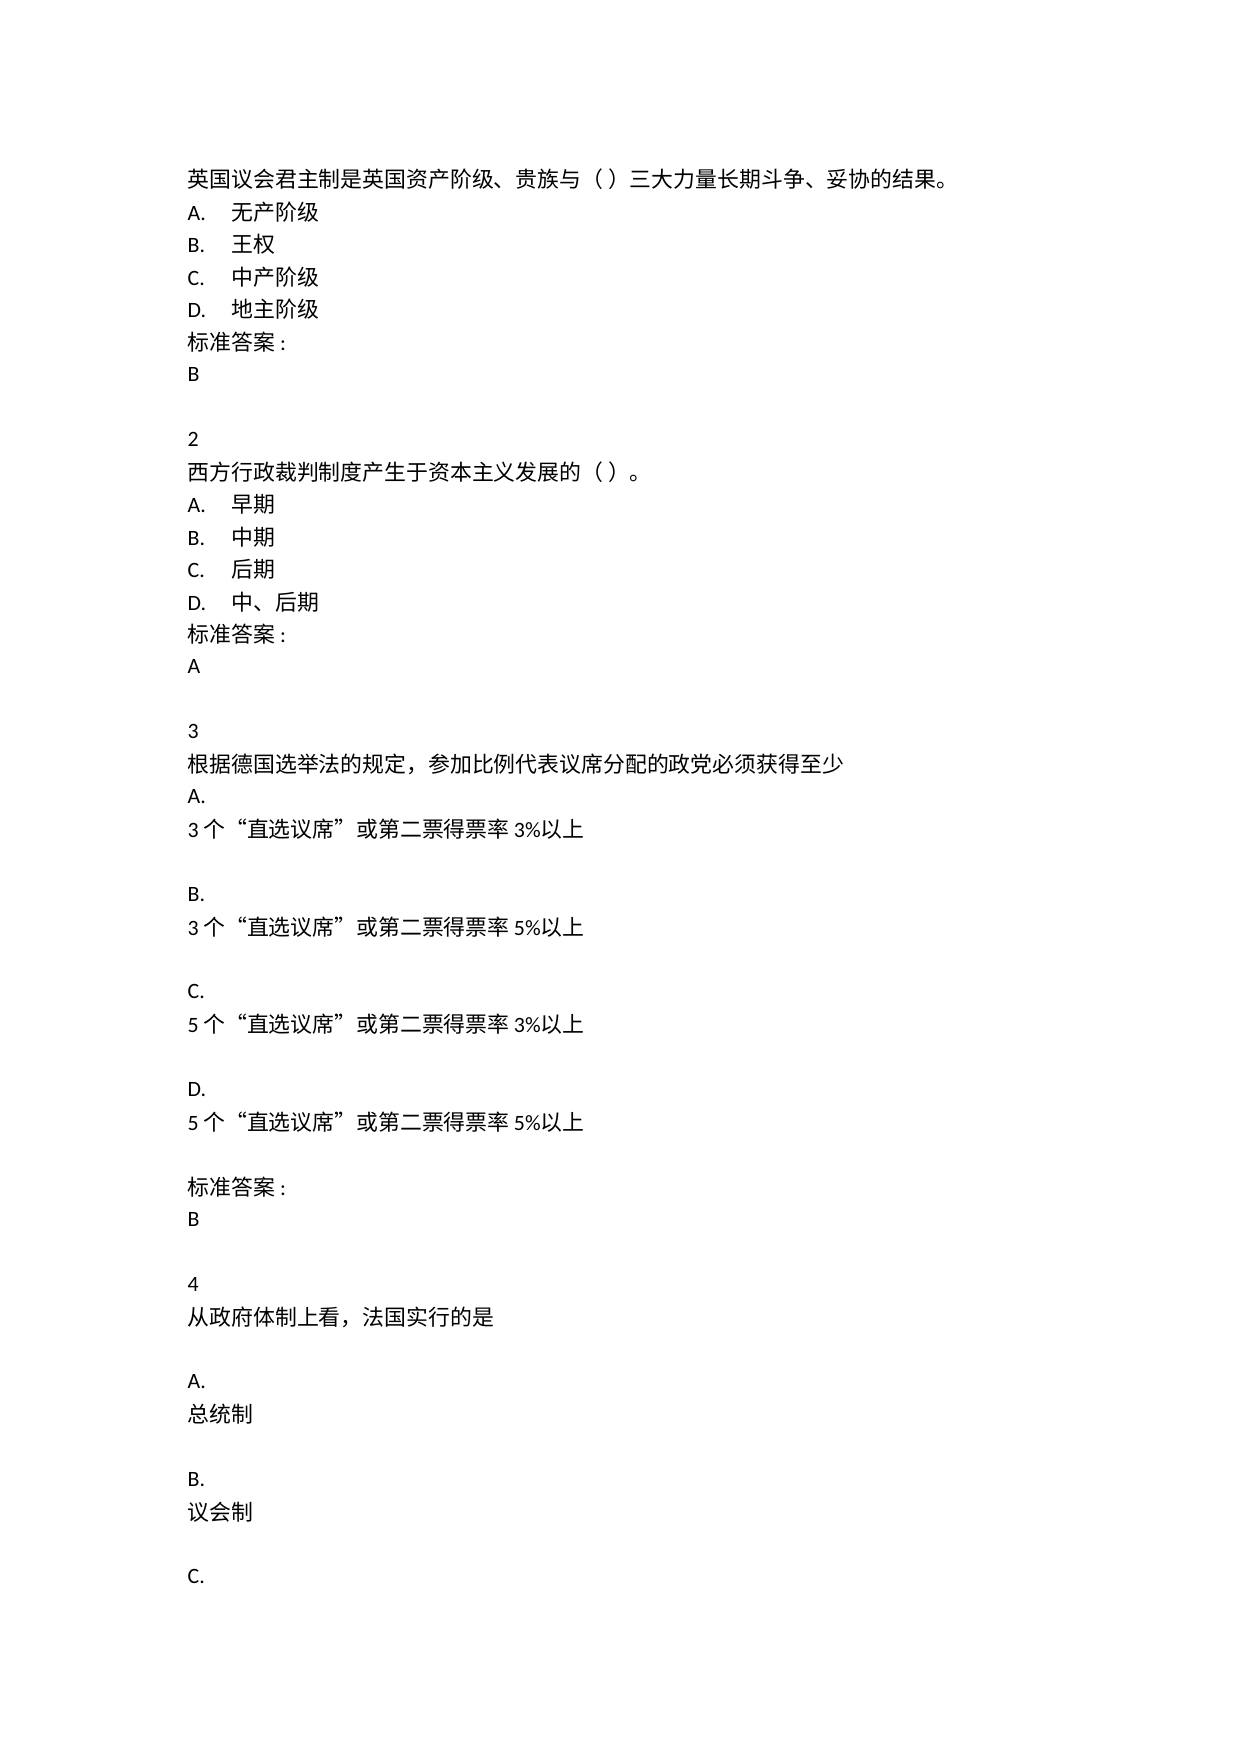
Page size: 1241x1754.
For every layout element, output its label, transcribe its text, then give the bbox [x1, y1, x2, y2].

text 5个“直选议席”或第二票得票率3%以上 [187, 1007, 1053, 1039]
text B [187, 357, 1053, 389]
text A. 无产阶级 [187, 194, 1053, 227]
text C. [187, 1559, 1053, 1592]
text B [187, 1202, 1053, 1234]
text B. 王权 [187, 227, 1053, 259]
text 标准答案 : [187, 1169, 1053, 1202]
text 5个“直选议席”或第二票得票率5%以上 [187, 1104, 1053, 1137]
text 从政府体制上看，法国实行的是 [187, 1299, 1053, 1332]
text D. 地主阶级 [187, 292, 1053, 324]
text 西方行政裁判制度产生于资本主义发展的（ ）。 [187, 454, 1053, 487]
text 标准答案 : [187, 324, 1053, 357]
text D. 中、后期 [187, 584, 1053, 617]
text 2 [187, 422, 1053, 454]
text D. [187, 1072, 1053, 1104]
text 议会制 [187, 1494, 1053, 1527]
text B. [187, 1462, 1053, 1494]
text 3个“直选议席”或第二票得票率3%以上 [187, 812, 1053, 844]
text A [187, 649, 1053, 682]
text 总统制 [187, 1397, 1053, 1429]
text 标准答案 : [187, 617, 1053, 649]
text A. 早期 [187, 487, 1053, 519]
text B. 中期 [187, 519, 1053, 552]
text 英国议会君主制是英国资产阶级、贵族与（ ）三大力量长期斗争、妥协的结果。 [187, 162, 1053, 194]
text B. [187, 877, 1053, 909]
text C. 中产阶级 [187, 259, 1053, 292]
text 3 [187, 714, 1053, 747]
text A. [187, 779, 1053, 812]
text 根据德国选举法的规定，参加比例代表议席分配的政党必须获得至少 [187, 747, 1053, 779]
text C. [187, 974, 1053, 1007]
text 3个“直选议席”或第二票得票率5%以上 [187, 909, 1053, 942]
text 4 [187, 1267, 1053, 1299]
text A. [187, 1364, 1053, 1397]
text C. 后期 [187, 552, 1053, 584]
